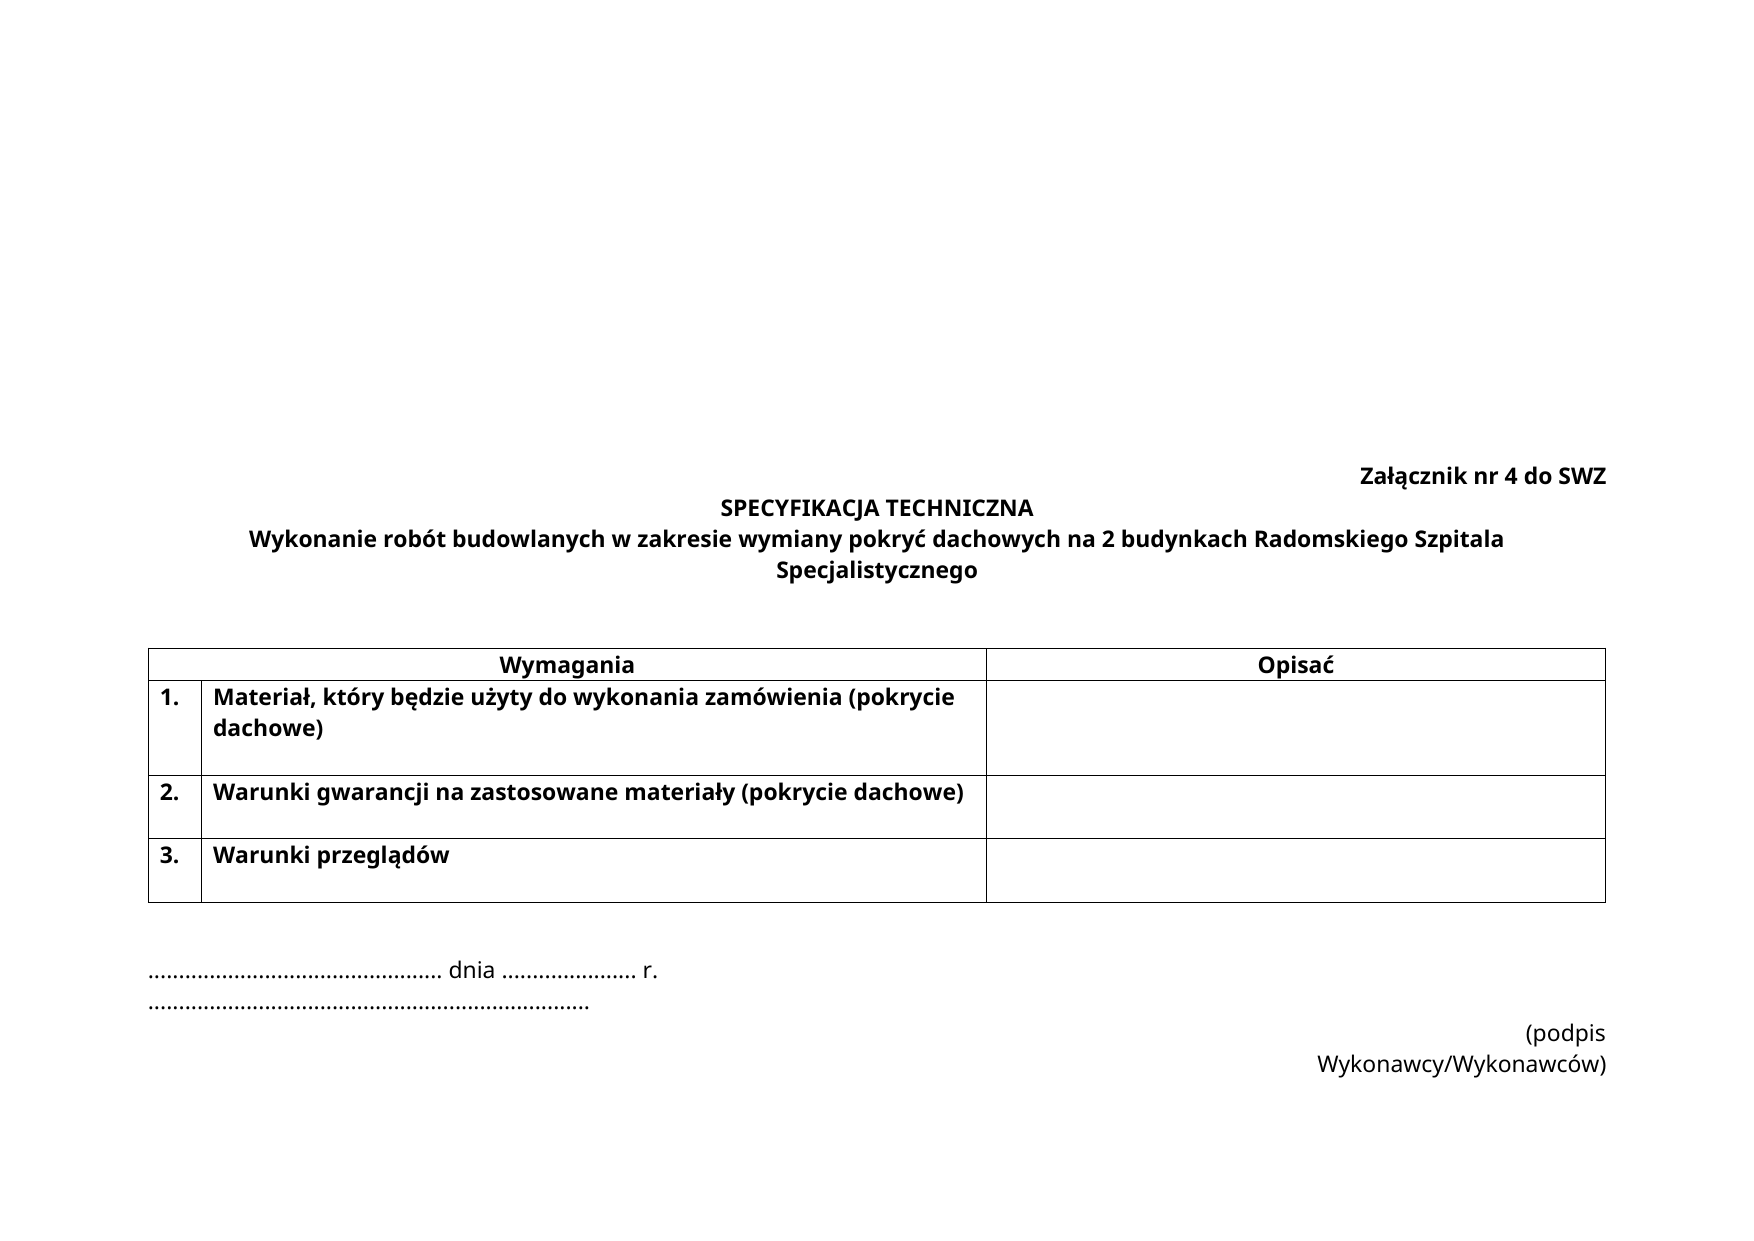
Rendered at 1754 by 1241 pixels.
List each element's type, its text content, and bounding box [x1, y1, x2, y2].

text SPECYFIKACJA TECHNICZNA [148, 491, 1606, 523]
table_cell 3. [149, 839, 201, 902]
table_cell Warunki przeglądów [202, 839, 986, 902]
text ................................................ dnia ...................... r. ........................................................................ [148, 954, 1606, 1016]
text Wykonanie robót budowlanych w zakresie wymiany pokryć dachowych na 2 budynkach Radomskiego Szpitala Specjalistycznego [148, 523, 1606, 585]
table_header Wymagania [149, 649, 986, 680]
table_cell [987, 839, 1605, 902]
table_header Opisać [987, 649, 1605, 680]
table_cell 1. [149, 681, 201, 775]
text (podpis Wykonawcy/Wykonawców) [148, 1016, 1606, 1079]
table_cell 2. [149, 776, 201, 838]
table_cell [987, 776, 1605, 838]
table_cell Materiał, który będzie użyty do wykonania zamówienia (pokrycie dachowe) [202, 681, 986, 775]
table_cell Warunki gwarancji na zastosowane materiały (pokrycie dachowe) [202, 776, 986, 838]
text Załącznik nr 4 do SWZ [1094, 460, 1606, 491]
table_cell [987, 681, 1605, 775]
